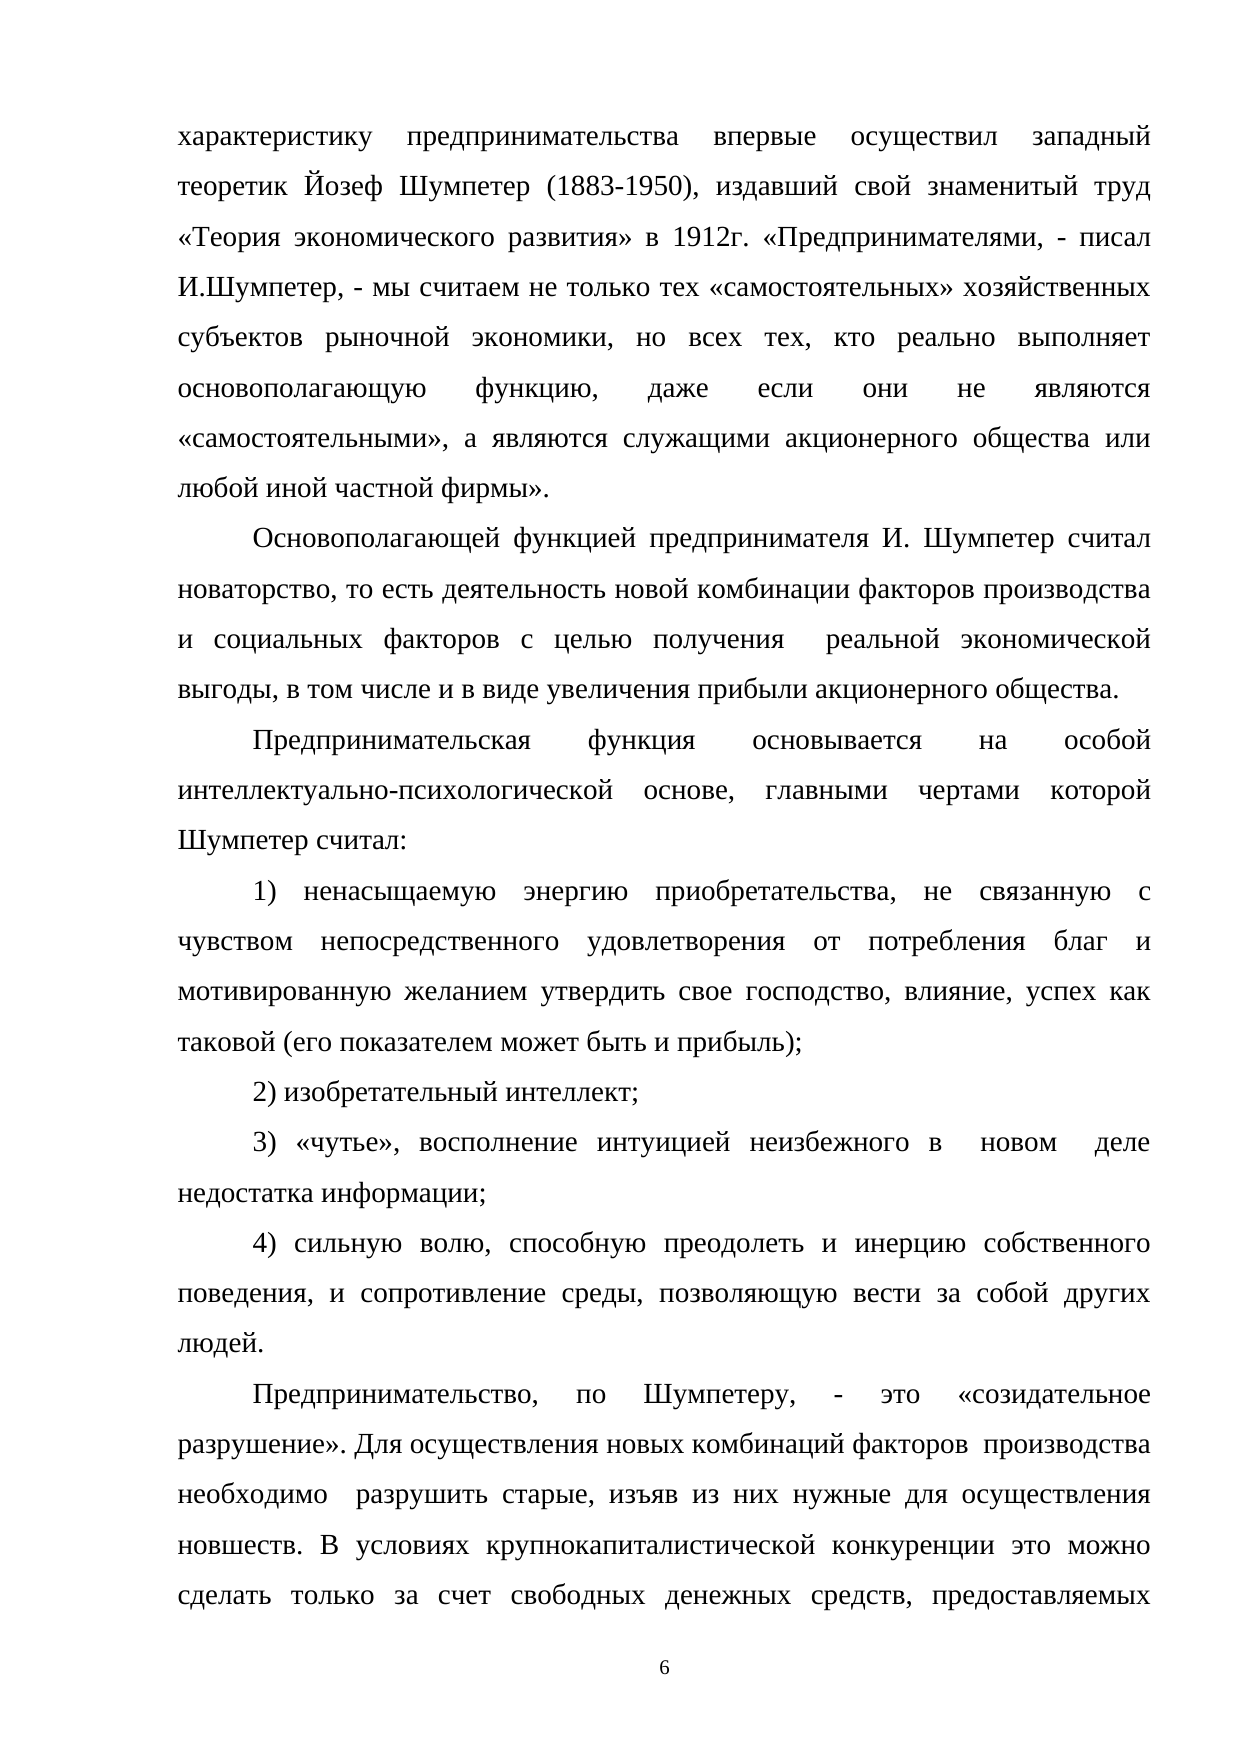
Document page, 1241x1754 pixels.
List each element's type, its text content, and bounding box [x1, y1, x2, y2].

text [177, 1376, 1152, 1611]
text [177, 118, 1152, 504]
text 2) изобретательный интеллект; [177, 1074, 1152, 1108]
text 3) «чутье», восполнение интуицией неизбежного в новом деле недостатка информации; [177, 1124, 1152, 1208]
text 4) сильную волю, способную преодолеть и инерцию собственного поведения, и сопротивление среды, позволяющую вести за собой других людей. [177, 1225, 1152, 1359]
text Предпринимательская функция основывается на особой интеллектуально-психологической основе, главными чертами которой Шумпетер считал: [177, 722, 1152, 856]
text 1) ненасыщаемую энергию приобретательства, не связанную с чувством непосредственного удовлетворения от потребления благ и мотивированную желанием утвердить свое господство, влияние, успех как таковой (его показателем может быть и прибыль); [177, 873, 1152, 1057]
text Основополагающей функцией предпринимателя И. Шумпетер считал новаторство, то есть деятельность новой комбинации факторов производства и социальных факторов с целью получения реальной экономической выгоды, в том числе и в виде увеличения прибыли акционерного общества. [177, 521, 1152, 705]
